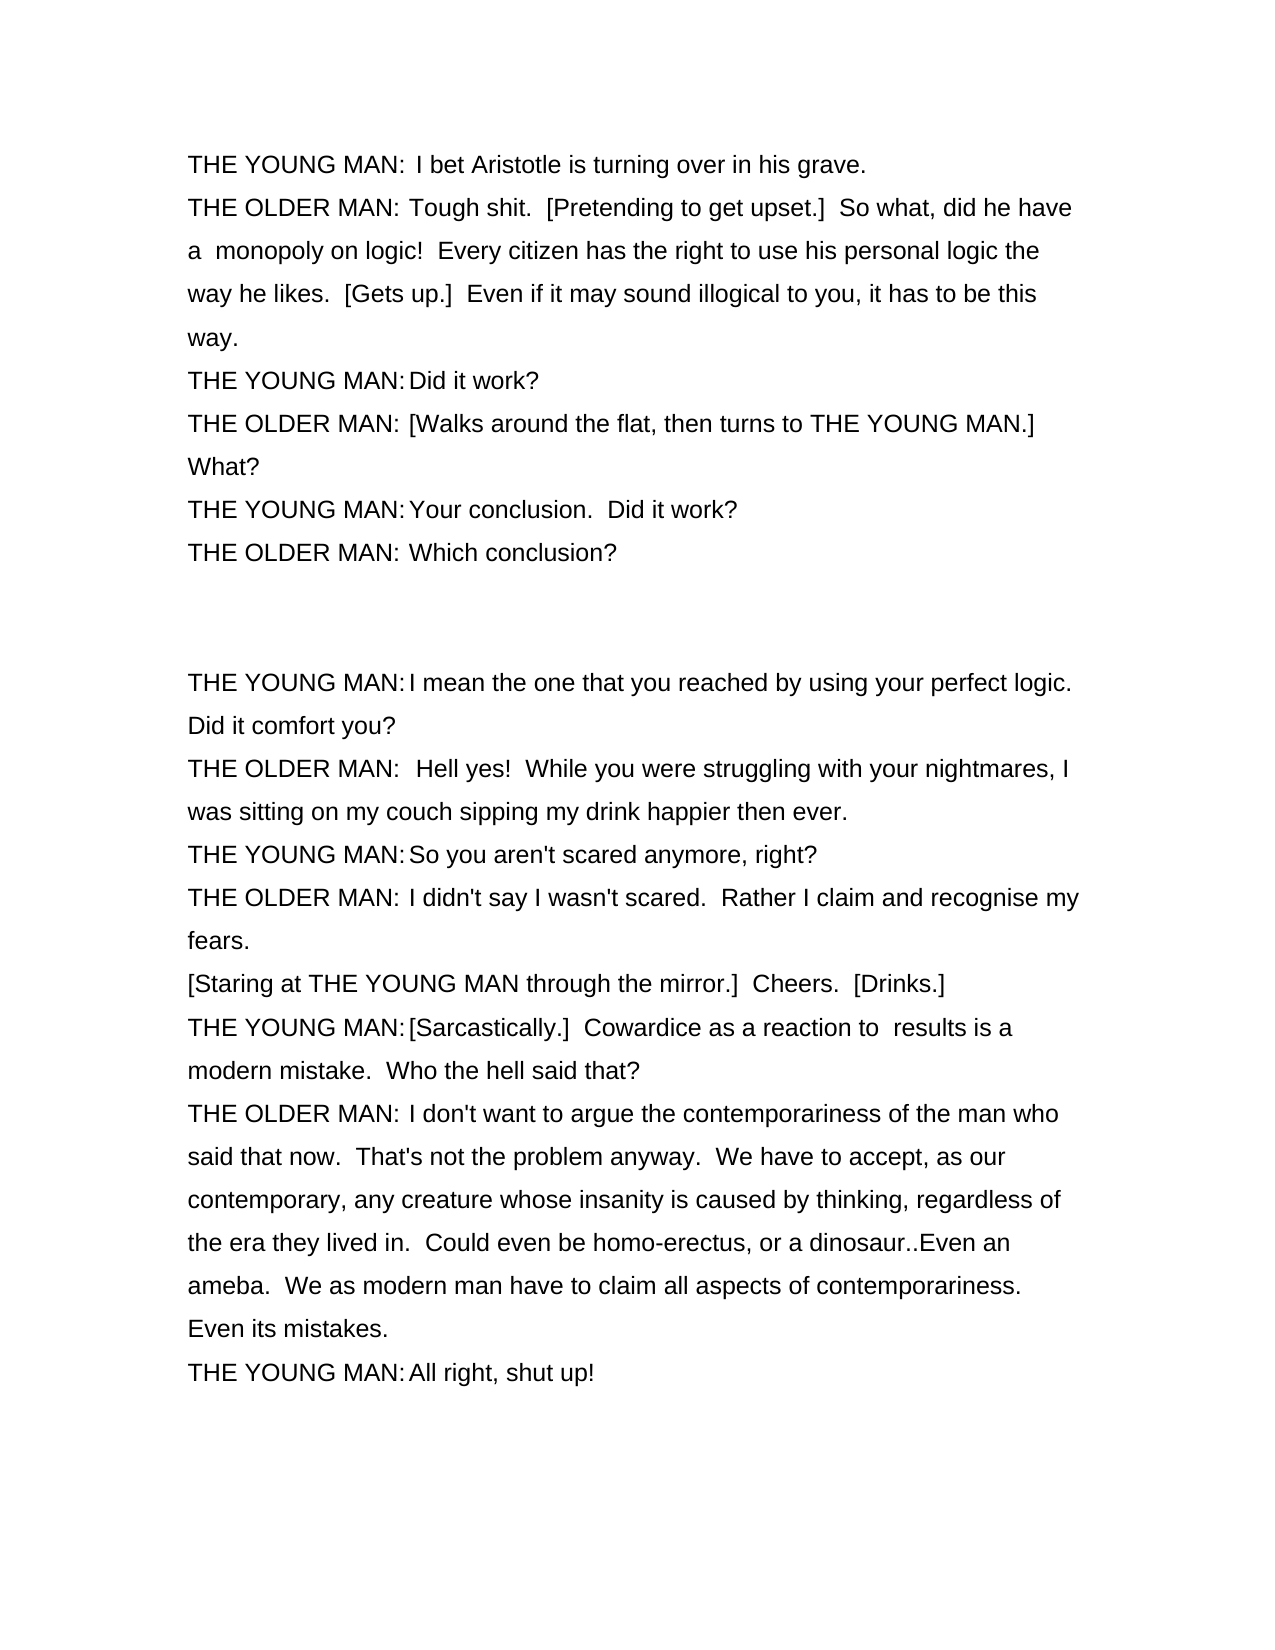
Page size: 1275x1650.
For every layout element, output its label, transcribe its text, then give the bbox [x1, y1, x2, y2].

text THE YOUNG MAN: So you aren't scared anymore, right? [187, 840, 1087, 869]
text THE OLDER MAN: Tough shit. [Pretending to get upset.] So what, did he have a monopoly on logic! Every citizen has the right to use his personal logic the way he likes. [Gets up.] Even if it may sound illogical to you, it has to be this way. [187, 193, 1087, 351]
text THE OLDER MAN: Hell yes! While you were struggling with your nightmares, I was sitting on my couch sipping my drink happier then ever. [187, 754, 1087, 826]
text THE YOUNG MAN: [Sarcastically.] Cowardice as a reaction to results is a modern mistake. Who the hell said that? [187, 1012, 1087, 1084]
text THE YOUNG MAN: All right, shut up! [187, 1357, 1087, 1386]
text THE YOUNG MAN: Your conclusion. Did it work? [187, 495, 1087, 524]
text THE OLDER MAN: Which conclusion? [187, 538, 1087, 567]
text THE YOUNG MAN: I mean the one that you reached by using your perfect logic. Did it comfort you? [187, 667, 1087, 739]
text [Staring at THE YOUNG MAN through the mirror.] Cheers. [Drinks.] [187, 969, 1087, 998]
text THE OLDER MAN: I didn't say I wasn't scared. Rather I claim and recognise my fears. [187, 883, 1087, 955]
text THE YOUNG MAN: Did it work? [187, 366, 1087, 394]
text THE OLDER MAN: [Walks around the flat, then turns to THE YOUNG MAN.] What? [187, 409, 1087, 481]
text THE OLDER MAN: I don't want to argue the contemporariness of the man who said that now. That's not the problem anyway. We have to accept, as our contemporary, any creature whose insanity is caused by thinking, regardless of the era they lived in. Could even be homo-erectus, or a dinosaur..Even an ameba. We as modern man have to claim all aspects of contemporariness. Even its mistakes. [187, 1099, 1087, 1343]
text THE YOUNG MAN: I bet Aristotle is turning over in his grave. [187, 150, 1087, 179]
